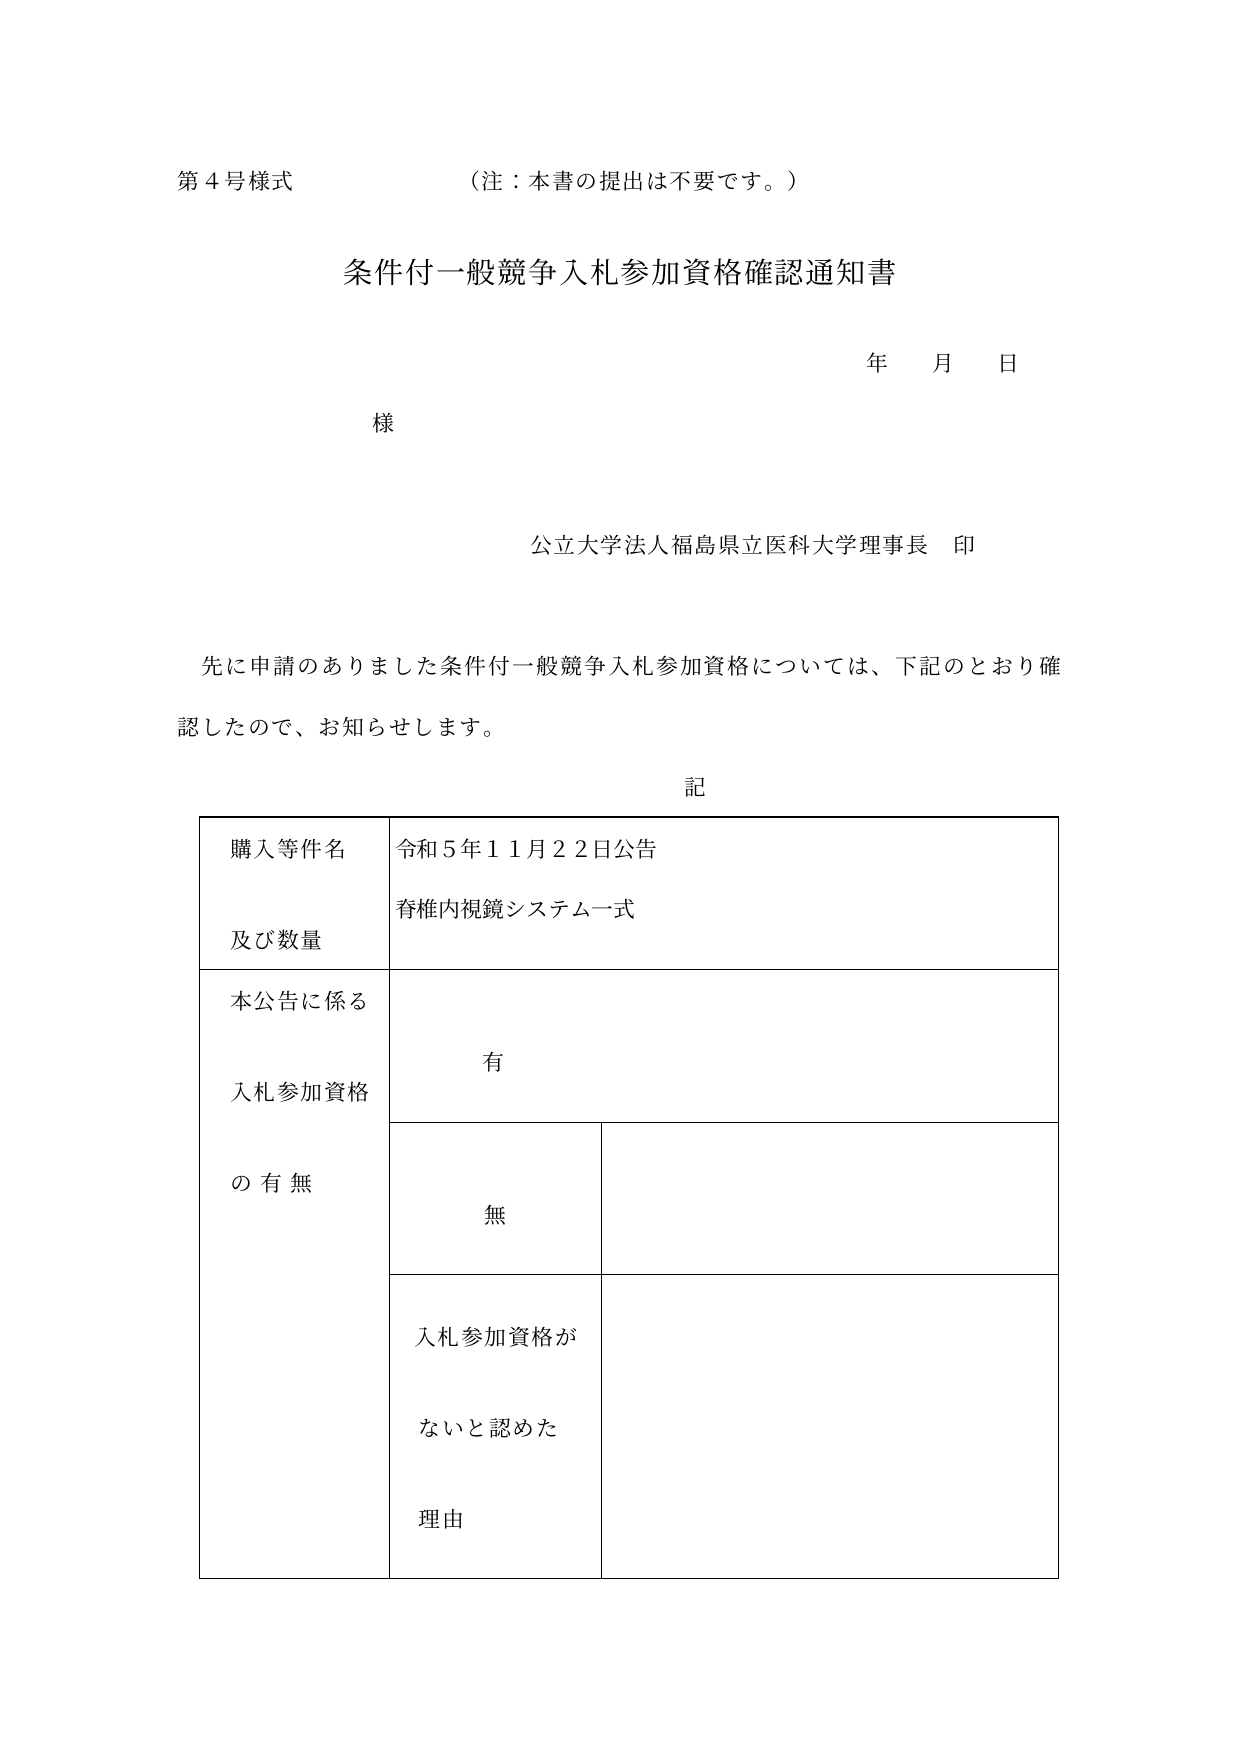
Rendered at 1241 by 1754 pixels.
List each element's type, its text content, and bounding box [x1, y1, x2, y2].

table_header 購入等件名 及び数量 [200, 818, 389, 969]
text 条件付一般競争入札参加資格確認通知書 [177, 240, 1063, 301]
text 記 [177, 756, 1063, 816]
table_cell [602, 1275, 1058, 1578]
table_cell 入札参加資格が ないと認めた 理由 [390, 1275, 601, 1578]
table_cell 無 [390, 1123, 601, 1274]
table_cell [602, 1123, 1058, 1274]
text 年 月 日 [177, 331, 1019, 392]
text 先に申請のありました条件付一般競争入札参加資格については、下記のとおり確認したので、お知らせします。 [177, 634, 1063, 756]
table_cell 本公告に係る 入札参加資格 の 有 無 [200, 970, 389, 1578]
table_cell 有 [390, 970, 1058, 1122]
text 第４号様式 （注：本書の提出は不要です。） [177, 149, 1063, 210]
table_header 令和５年１１月２２日公告 脊椎内視鏡システム一式 [390, 818, 1058, 969]
text 様 [177, 392, 1063, 453]
text 公立大学法人福島県立医科大学理事長 印 [177, 513, 1063, 574]
